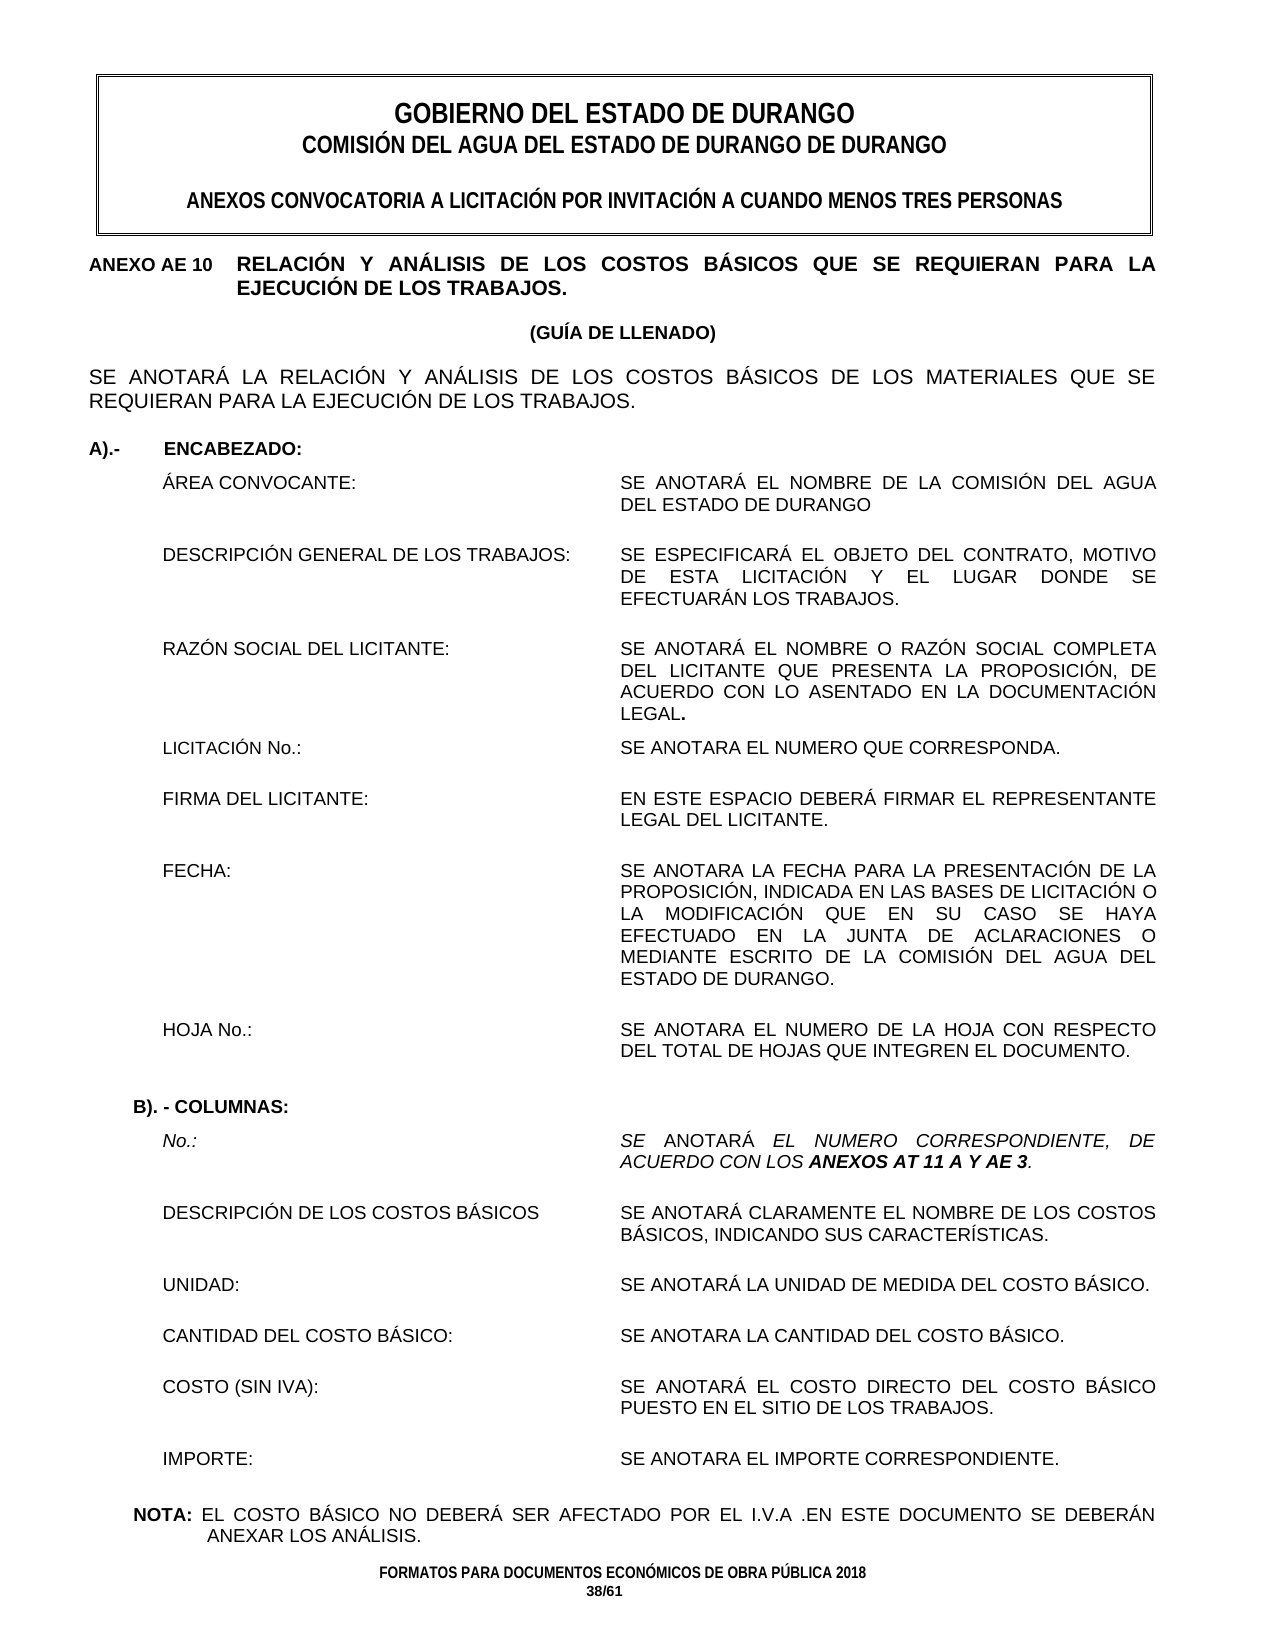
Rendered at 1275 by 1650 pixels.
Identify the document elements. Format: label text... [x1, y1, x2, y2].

text RAZÓN SOCIAL DEL LICITANTE: SE ANOTARÁ EL NOMBRE O RAZÓN SOCIAL COMPLETA DEL LICITANTE QUE PRESENTA LA PROPOSICIÓN, DE ACUERDO CON LO ASENTADO EN LA DOCUMENTACIÓN LEGAL. [162, 638, 1157, 724]
text SE ANOTARÁ LA RELACIÓN Y ANÁLISIS DE LOS COSTOS BÁSICOS DE LOS MATERIALES QUE SE REQUIERAN PARA LA EJECUCIÓN DE LOS TRABAJOS. [89, 365, 1157, 413]
text B). - COLUMNAS: [133, 1096, 1152, 1117]
text A).- ENCABEZADO: [89, 438, 1082, 459]
text DESCRIPCIÓN DE LOS COSTOS BÁSICOS SE ANOTARÁ CLARAMENTE EL NOMBRE DE LOS COSTOS BÁSICOS, INDICANDO SUS CARACTERÍSTICAS. [162, 1202, 1157, 1245]
text CANTIDAD DEL COSTO BÁSICO: SE ANOTARA LA CANTIDAD DEL COSTO BÁSICO. [162, 1325, 1157, 1346]
text UNIDAD: SE ANOTARÁ LA UNIDAD DE MEDIDA DEL COSTO BÁSICO. [162, 1274, 1157, 1296]
text COSTO (SIN IVA): SE ANOTARÁ EL COSTO DIRECTO DEL COSTO BÁSICO PUESTO EN EL SITIO DE LOS TRABAJOS. [162, 1376, 1157, 1419]
text FECHA: SE ANOTARA LA FECHA PARA LA PRESENTACIÓN DE LA PROPOSICIÓN, INDICADA EN LAS BASES DE LICITACIÓN O LA MODIFICACIÓN QUE EN SU CASO SE HAYA EFECTUADO EN LA JUNTA DE ACLARACIONES O MEDIANTE ESCRITO DE LA COMISIÓN DEL AGUA DEL ESTADO DE DURANGO. [162, 860, 1157, 989]
text DESCRIPCIÓN GENERAL DE LOS TRABAJOS: SE ESPECIFICARÁ EL OBJETO DEL CONTRATO, MOTIVO DE ESTA LICITACIÓN Y EL LUGAR DONDE SE EFECTUARÁN LOS TRABAJOS. [162, 544, 1157, 609]
text FIRMA DEL LICITANTE: EN ESTE ESPACIO DEBERÁ FIRMAR EL REPRESENTANTE LEGAL DEL LICITANTE. [162, 787, 1157, 831]
text IMPORTE: SE ANOTARA EL IMPORTE CORRESPONDIENTE. [162, 1448, 1157, 1469]
text HOJA No.: SE ANOTARA EL NUMERO DE LA HOJA CON RESPECTO DEL TOTAL DE HOJAS QUE INTEGREN EL DOCUMENTO. [162, 1018, 1157, 1061]
text LICITACIÓN No.: SE ANOTARA EL NUMERO QUE CORRESPONDA. [162, 737, 1157, 758]
text ÁREA CONVOCANTE: SE ANOTARÁ EL NOMBRE DE LA COMISIÓN DEL AGUA DEL ESTADO DE DURANGO [162, 472, 1157, 515]
text NOTA: EL COSTO BÁSICO NO DEBERÁ SER AFECTADO POR EL I.V.A .EN ESTE DOCUMENTO SE DEBERÁN ANEXAR LOS ANÁLISIS. [133, 1503, 1157, 1547]
text No.: SE ANOTARÁ EL NUMERO CORRESPONDIENTE, DE ACUERDO CON LOS ANEXOS AT 11 A Y AE 3. [162, 1129, 1157, 1173]
